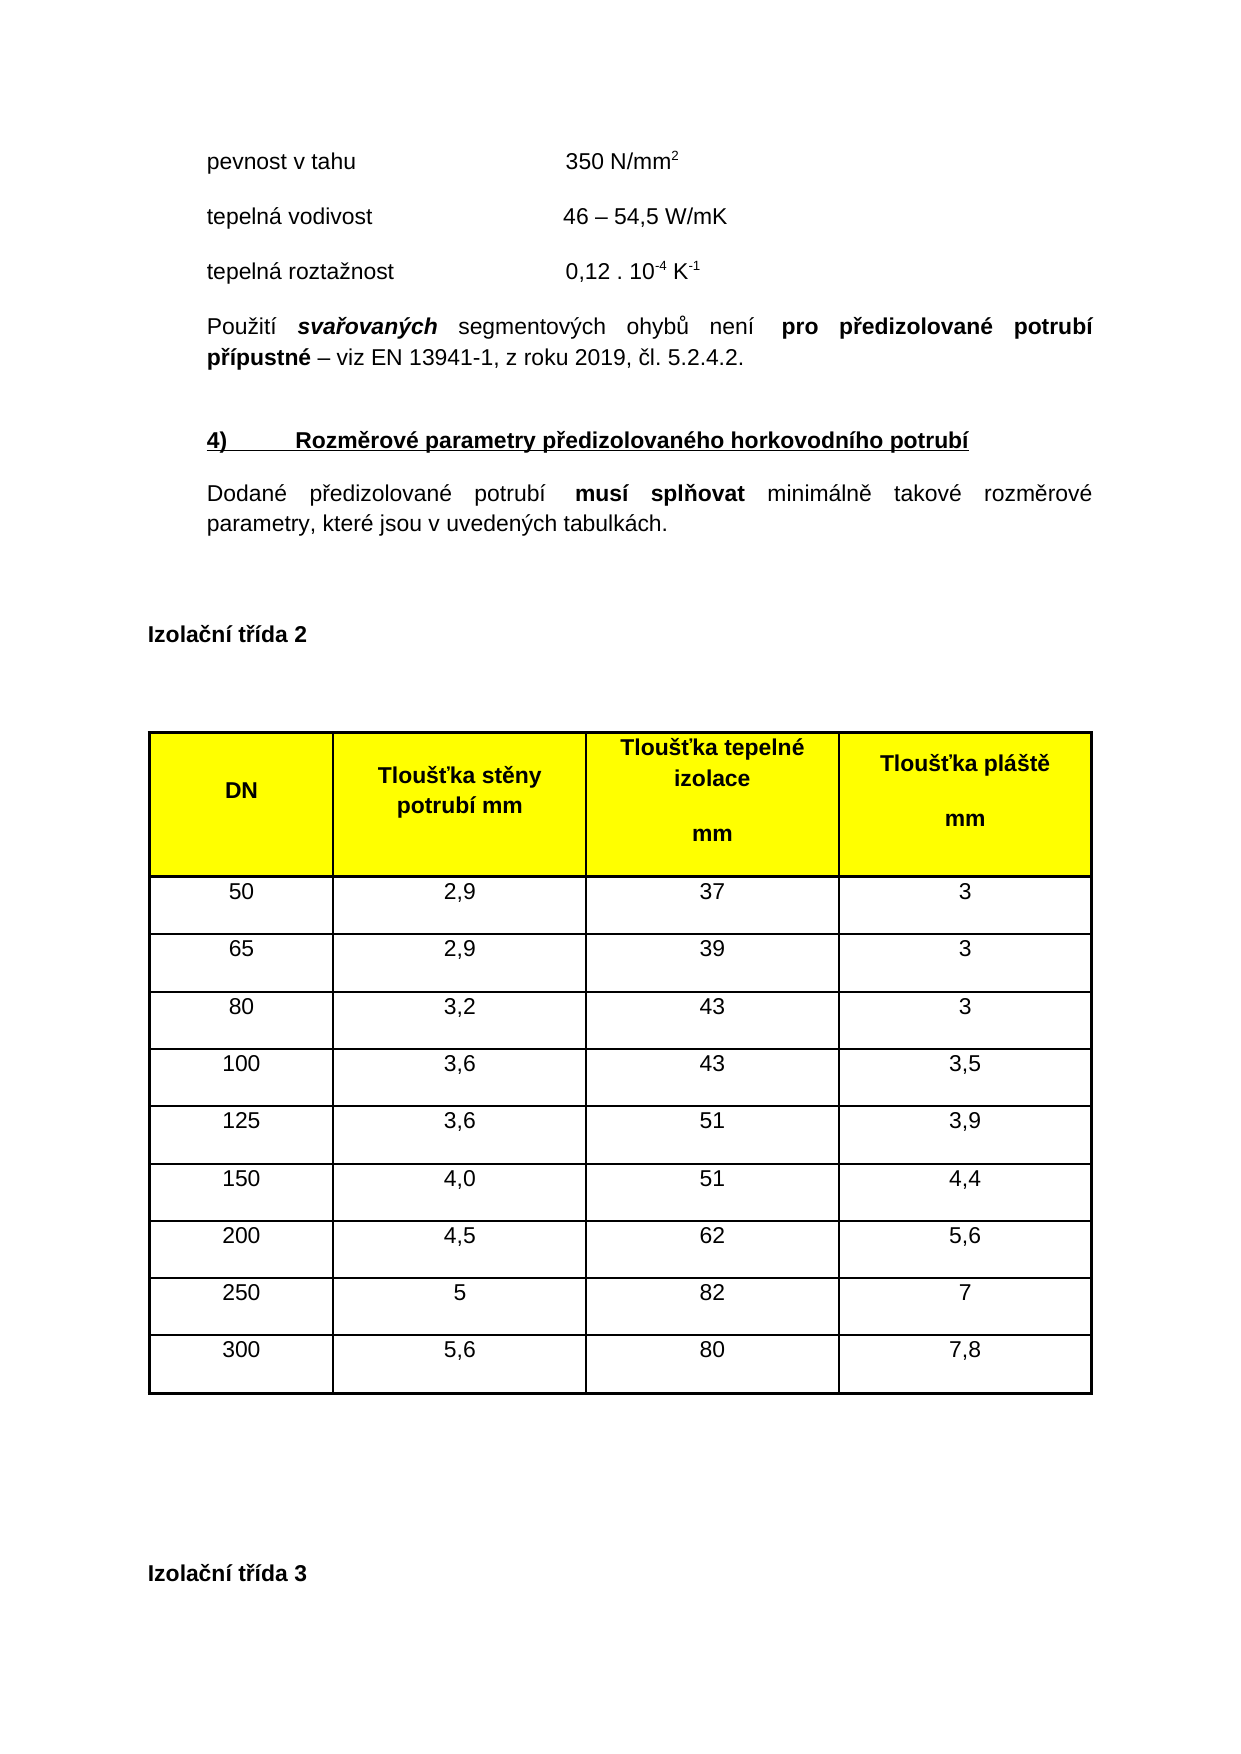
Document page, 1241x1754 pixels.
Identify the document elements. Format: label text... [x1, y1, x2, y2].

table_cell 3,9 [840, 1107, 1090, 1162]
table_cell 80 [587, 1336, 838, 1392]
table_cell 62 [587, 1222, 838, 1277]
text tepelná roztažnost 0,12 . 10-4 K-1 [207, 258, 1093, 284]
table_cell 4,4 [840, 1165, 1090, 1220]
table_cell 3,2 [334, 993, 585, 1048]
table_cell 65 [151, 935, 332, 991]
table_cell 7,8 [840, 1336, 1090, 1392]
text Použití svařovaných segmentových ohybů není pro předizolované potrubí přípustné – viz EN 13941-1, z roku 2019, čl. 5.2.4.2. [207, 313, 1093, 370]
table_cell 3,6 [334, 1050, 585, 1105]
table_cell 51 [587, 1165, 838, 1220]
table_header DN [151, 734, 332, 875]
text Izolační třída 3 [148, 1560, 1093, 1587]
table_cell 5,6 [840, 1222, 1090, 1277]
table_cell 125 [151, 1107, 332, 1162]
table_cell 3,5 [840, 1050, 1090, 1105]
table_cell 82 [587, 1279, 838, 1334]
text tepelná vodivost 46 – 54,5 W/mK [207, 203, 1093, 229]
table_cell 43 [587, 1050, 838, 1105]
table_header Tloušťka pláště mm [840, 734, 1090, 875]
table_cell 37 [587, 878, 838, 933]
table_cell 2,9 [334, 878, 585, 933]
table_cell 80 [151, 993, 332, 1048]
table_cell 39 [587, 935, 838, 991]
table_cell 51 [587, 1107, 838, 1162]
table_cell 150 [151, 1165, 332, 1220]
text Dodané předizolované potrubí musí splňovat minimálně takové rozměrové parametry, které jsou v uvedených tabulkách. [207, 480, 1093, 537]
table_cell 100 [151, 1050, 332, 1105]
table_cell 300 [151, 1336, 332, 1392]
table_cell 5 [334, 1279, 585, 1334]
text Izolační třída 2 [148, 621, 1093, 647]
table_cell 4,5 [334, 1222, 585, 1277]
table_cell 7 [840, 1279, 1090, 1334]
table_cell 3 [840, 878, 1090, 933]
table_header Tloušťka tepelné izolace mm [587, 734, 838, 875]
table_cell 50 [151, 878, 332, 933]
table_cell 3,6 [334, 1107, 585, 1162]
table_cell 43 [587, 993, 838, 1048]
table_header Tloušťka stěny potrubí mm [334, 734, 585, 875]
table_cell 3 [840, 993, 1090, 1048]
table_cell 5,6 [334, 1336, 585, 1392]
table_cell 200 [151, 1222, 332, 1277]
table_cell 3 [840, 935, 1090, 991]
table_cell 2,9 [334, 935, 585, 991]
text pevnost v tahu 350 N/mm2 [207, 148, 1093, 174]
table_cell 4,0 [334, 1165, 585, 1220]
table_cell 250 [151, 1279, 332, 1334]
text 4) Rozměrové parametry předizolovaného horkovodního potrubí [207, 427, 1093, 454]
